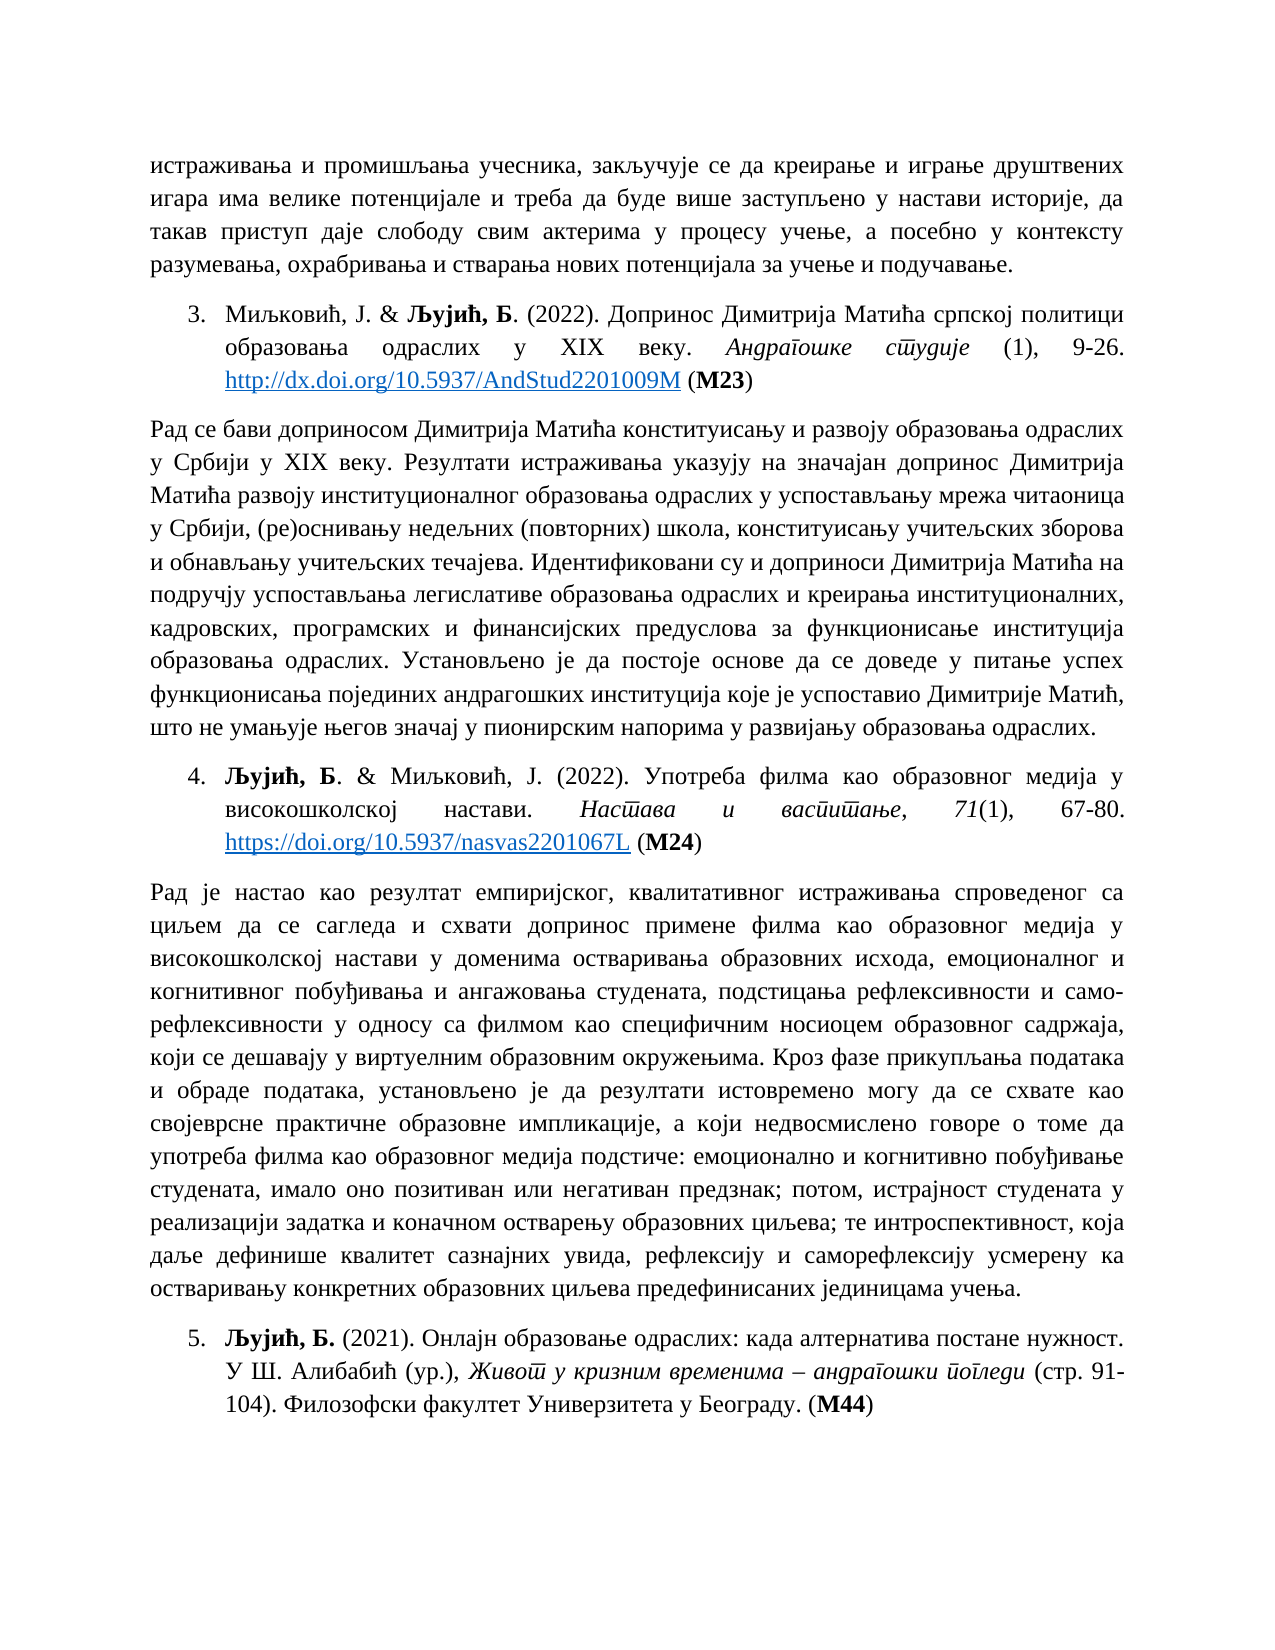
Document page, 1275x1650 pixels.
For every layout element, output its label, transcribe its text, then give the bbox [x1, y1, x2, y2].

list Љујић, Б. & Миљковић, Ј. (2022). Употреба филма као образовног медија у високошколској настави. Настава и васпитање, 71(1), 67-80. https://doi.org/10.5937/nasvas2201067L (М24) [187, 761, 1125, 856]
text Рад се бави доприносом Димитрија Матића конституисању и развоју образовања одраслих у Србији у XIX веку. Резултати истраживања указују на значајан допринос Димитрија Матића развоју институционалног образовања одраслих у успостављању мрежа читаоница у Србији, (ре)оснивању недељних (повторних) школа, конституисању учитељских зборова и обнављању учитељских течајева. Идентификовани су и доприноси Димитрија Матића на подручју успостављања легислативе образовања одраслих и креирања институционалних, кадровских, програмских и финансијских предуслова за функционисање институција образовања одраслих. Установљено је да постоје основе да се доведе у питање успех функционисања појединих андрагошких институција које је успоставио Димитрије Матић, што не умањује његов значај у пионирским напорима у развијању образовања одраслих. [150, 414, 1125, 740]
list Љујић, Б. (2021). Онлајн образовање одраслих: када алтернатива постане нужност. У Ш. Алибабић (ур.), Живот у кризним временима – андрагошки погледи (стр. 91-104). Филозофски факултет Универзитета у Београду. (М44) [187, 1323, 1125, 1418]
text Рад је настао као резултат емпиријског, квалитативног истраживања спроведеног са циљем да се сагледа и схвати допринос примене филма као образовног медија у високошколској настави у доменима остваривања образовних исхода, емоционалног и когнитивног побуђивања и ангажовања студената, подстицања рефлексивности и само-рефлексивности у односу са филмом као специфичним носиоцем образовног садржаја, који се дешавају у виртуелним образовним окружењима. Кроз фазе прикупљања података и обраде података, установљено је да резултати истовремено могу да се схвате као својеврсне практичне образовне импликације, а који недвосмислено говоре о томе да употреба филма као образовног медија подстиче: емоционално и когнитивно побуђивање студената, имало оно позитиван или негативан предзнак; потом, истрајност студената у реализацији задатка и коначном остварењу образовних циљева; те интроспективност, која даље дефинише квалитет сазнајних увида, рефлексију и саморефлексију усмерену ка остваривању конкретних образовних циљева предефинисаних јединицама учења. [150, 877, 1125, 1302]
list Миљковић, Ј. & Љујић, Б. (2022). Допринос Димитрија Матића српској политици образовања одраслих у XIX веку. Андрагошке студије (1), 9-26. http://dx.doi.org/10.5937/AndStud2201009M (М23) [187, 299, 1125, 393]
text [150, 150, 1125, 278]
